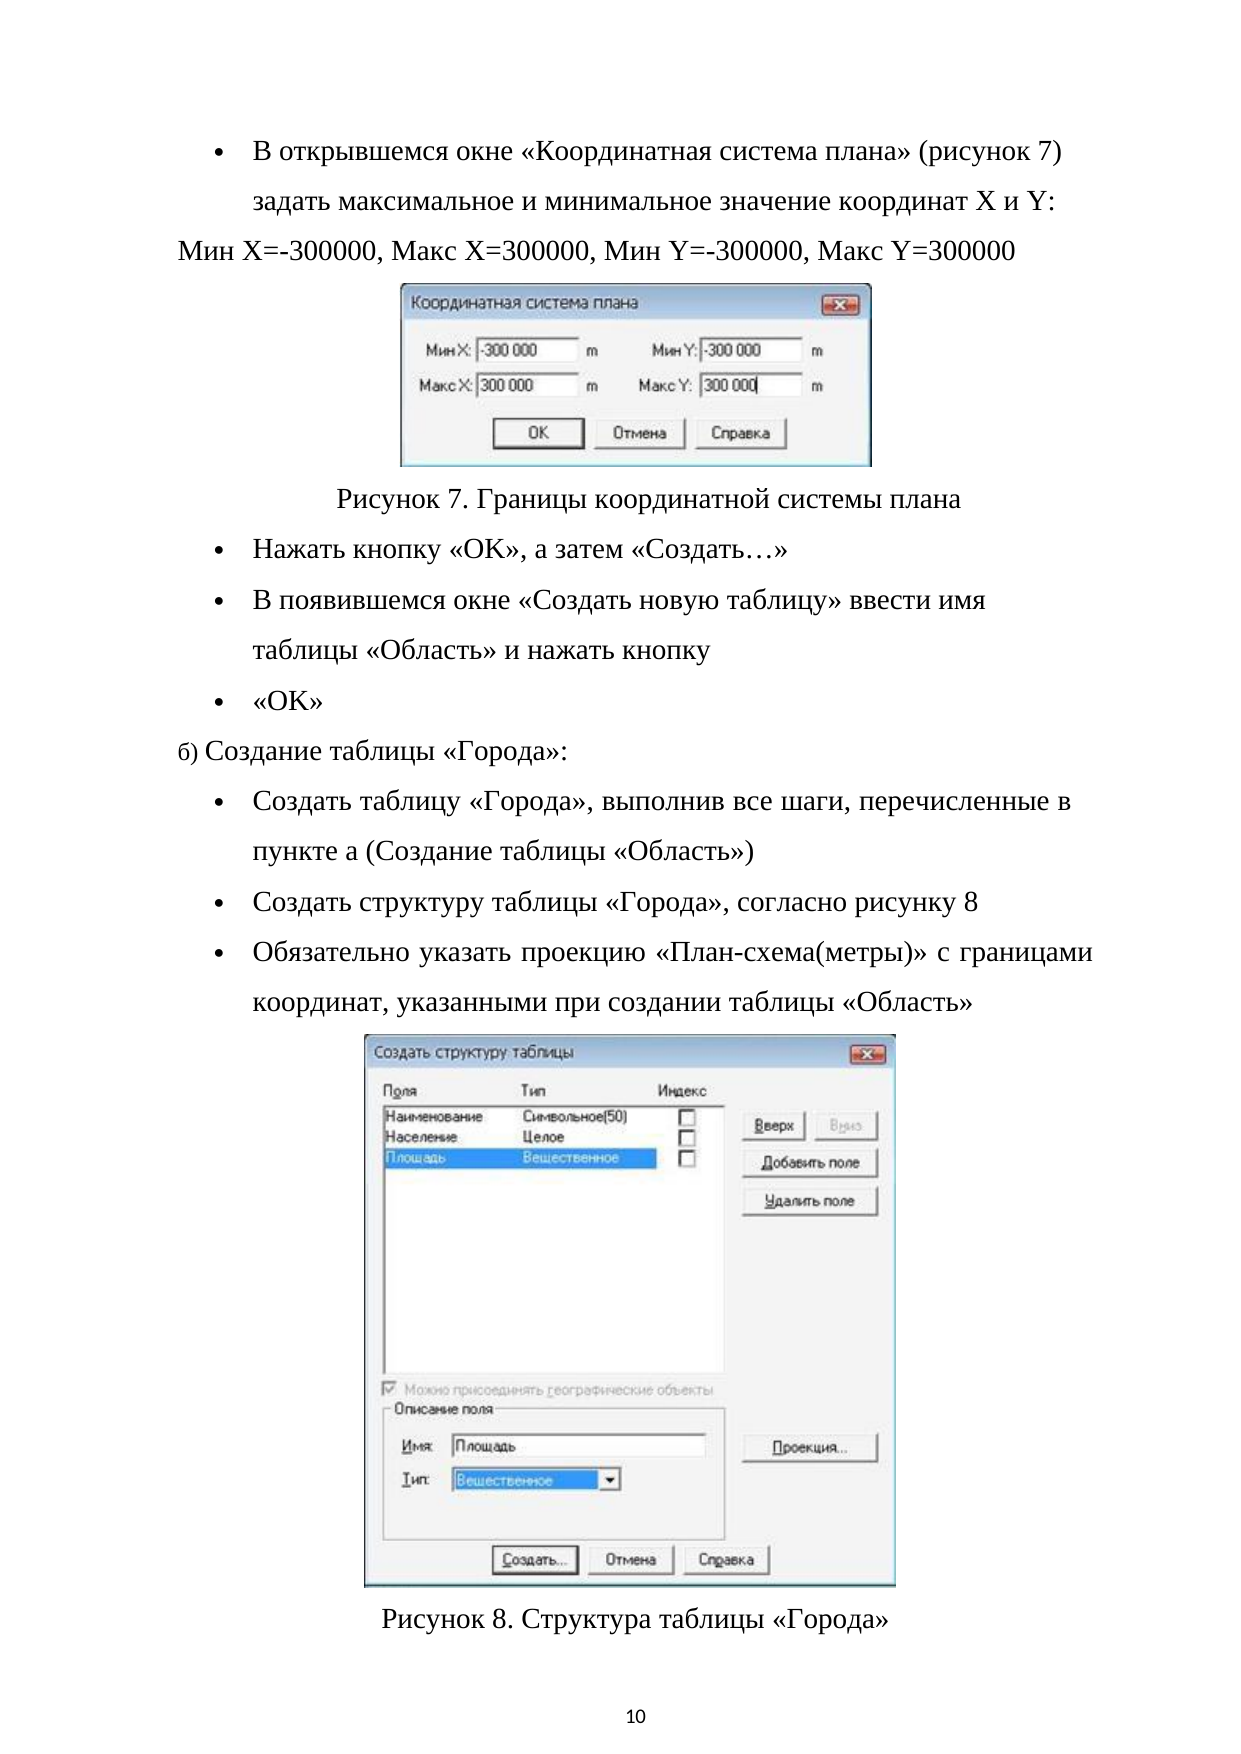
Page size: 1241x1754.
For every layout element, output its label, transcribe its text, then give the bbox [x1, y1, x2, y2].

text Мин X=-300000, Макс X=300000, Мин Y=-300000, Макс Y=300000 [177, 233, 1093, 267]
list В появившемся окне «Создать новую таблицу» ввести имя таблицы «Область» и нажать кнопку [215, 582, 1093, 666]
list Обязательно указать проекцию «План-схема(метры)» с границами координат, указанными при создании таблицы «Область» [215, 934, 1093, 1018]
list В открывшемся окне «Координатная система плана» (рисунок 7) задать максимальное и минимальное значение координат X и Y: [215, 133, 1093, 217]
picture [399, 283, 872, 467]
list «OK» [215, 683, 1093, 716]
text Рисунок 8. Структура таблицы «Города» [177, 1601, 1093, 1634]
text Рисунок 7. Границы координатной системы плана [177, 481, 1120, 515]
text б) Создание таблицы «Города»: [177, 733, 1093, 766]
list Нажать кнопку «OK», а затем «Создать…» [215, 532, 1093, 565]
list Создать структуру таблицы «Города», согласно рисунку 8 [215, 884, 1093, 917]
list Создать таблицу «Города», выполнив все шаги, перечисленные в пункте а (Создание таблицы «Область») [215, 783, 1072, 867]
picture [364, 1034, 896, 1588]
